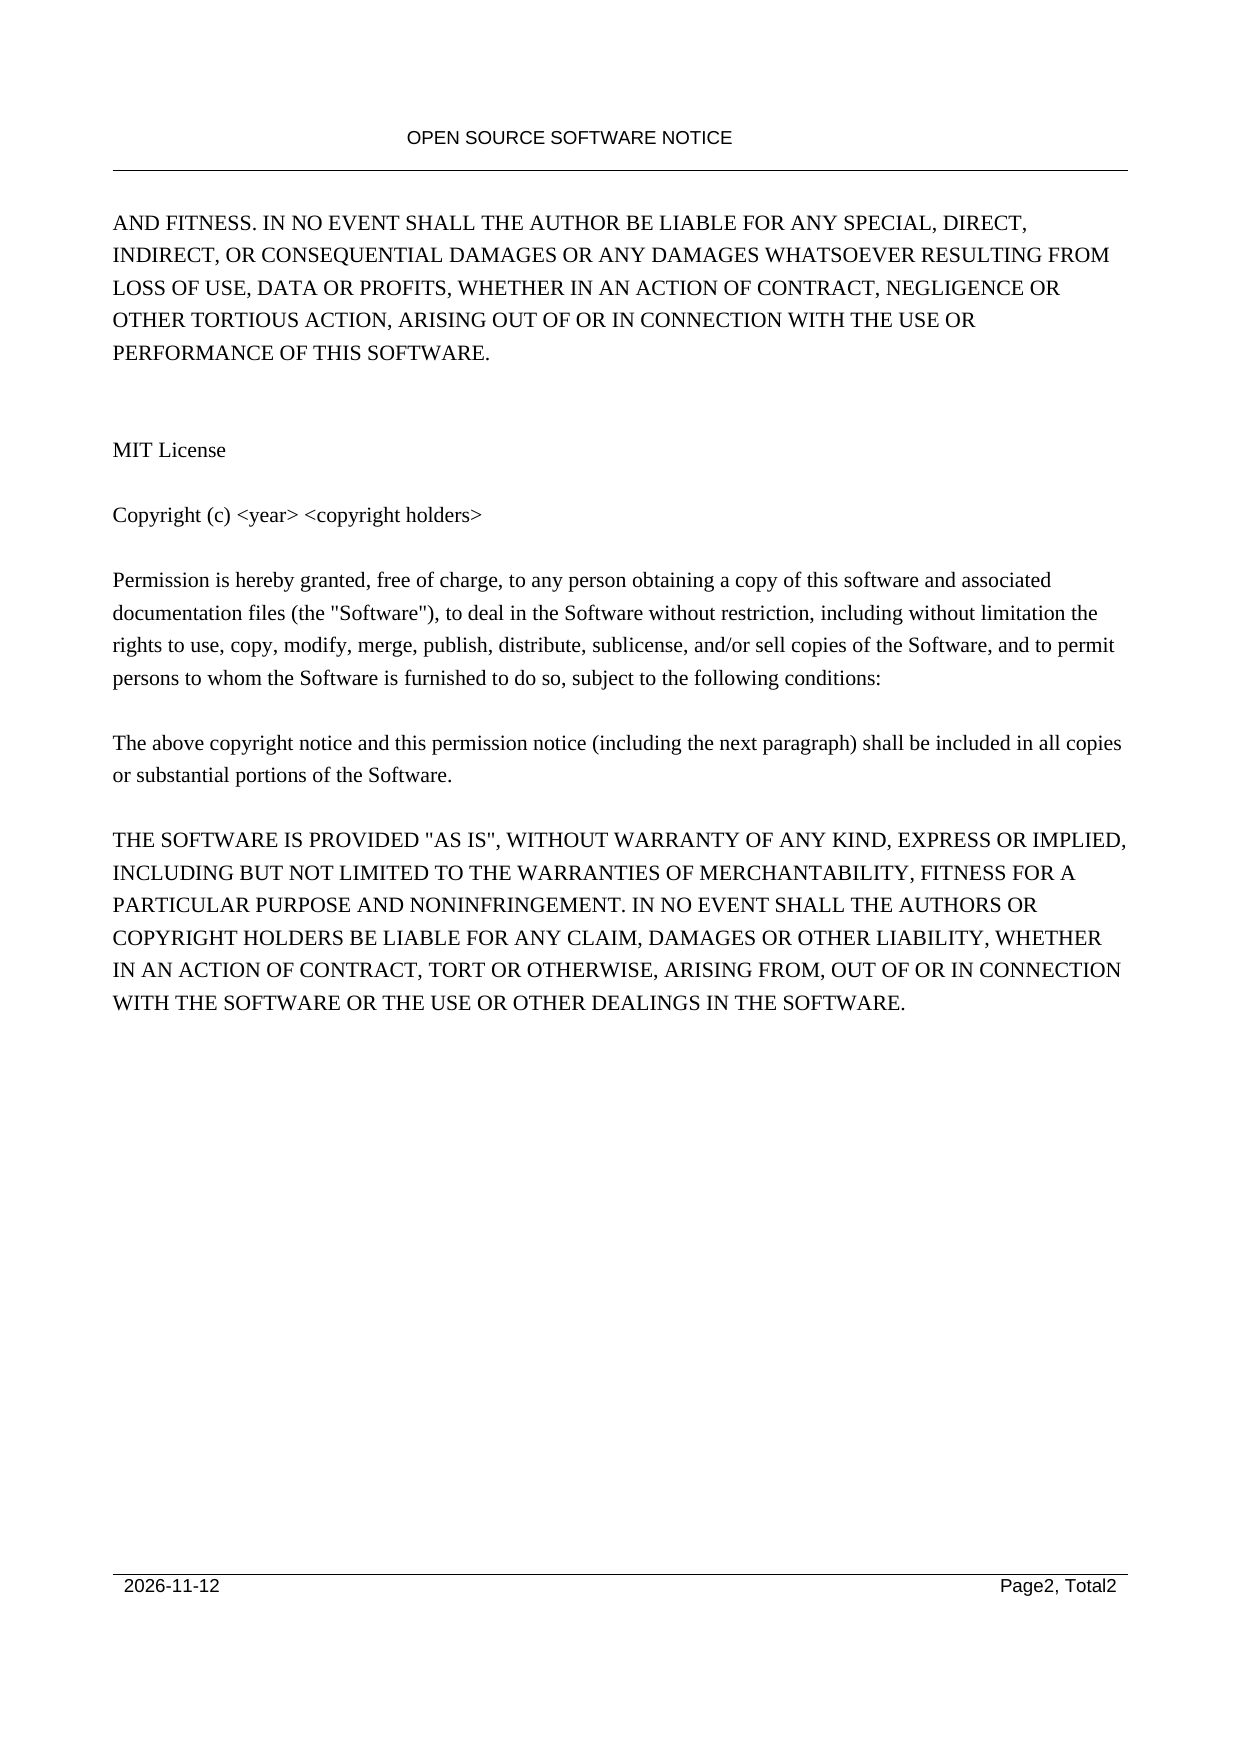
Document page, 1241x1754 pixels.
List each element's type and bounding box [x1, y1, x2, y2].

text [112, 206, 1128, 1019]
